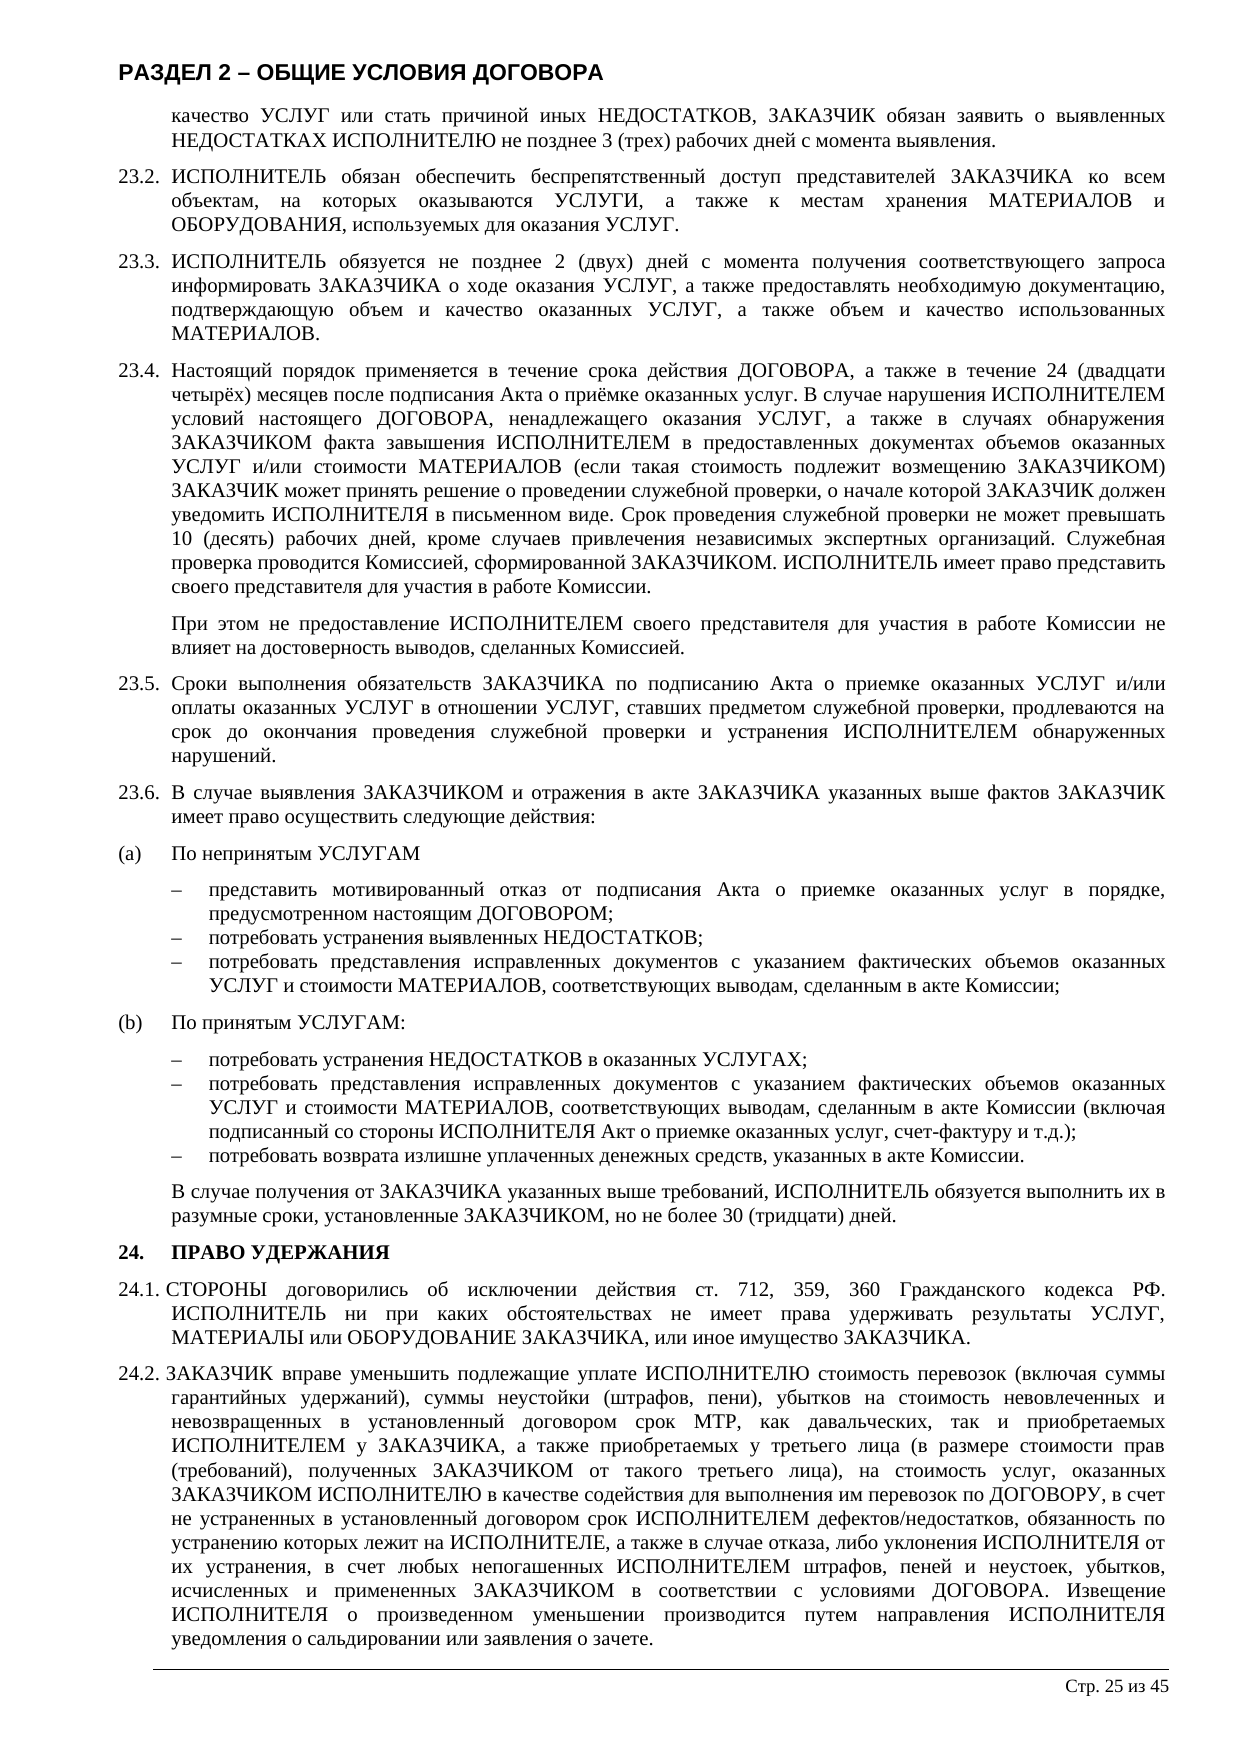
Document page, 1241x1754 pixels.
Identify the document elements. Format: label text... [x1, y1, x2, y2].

list представить мотивированный отказ от подписания Акта о приемке оказанных услуг в порядке, предусмотренном настоящим ДОГОВОРОМ; [171, 877, 1167, 925]
list По непринятым УСЛУГАМ [118, 841, 1167, 865]
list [118, 103, 1167, 152]
list В случае выявления ЗАКАЗЧИКОМ и отражения в акте ЗАКАЗЧИКА указанных выше фактов ЗАКАЗЧИК имеет право осуществить следующие действия: [118, 780, 1167, 828]
list По принятым УСЛУГАМ: [118, 1010, 1167, 1034]
list ИСПОЛНИТЕЛЬ обязуется не позднее 2 (двух) дней с момента получения соответствующего запроса информировать ЗАКАЗЧИКА о ходе оказания УСЛУГ, а также предоставлять необходимую документацию, подтверждающую объем и качество оказанных УСЛУГ, а также объем и качество использованных МАТЕРИАЛОВ. [118, 249, 1167, 345]
text При этом не предоставление ИСПОЛНИТЕЛЕМ своего представителя для участия в работе Комиссии не влияет на достоверность выводов, сделанных Комиссией. [171, 611, 1167, 659]
list потребовать представления исправленных документов с указанием фактических объемов оказанных УСЛУГ и стоимости МАТЕРИАЛОВ, соответствующих выводам, сделанным в акте Комиссии (включая подписанный со стороны ИСПОЛНИТЕЛЯ Акт о приемке оказанных услуг, счет-фактуру и т.д.); [171, 1071, 1167, 1143]
list потребовать устранения выявленных НЕДОСТАТКОВ; [171, 925, 1167, 949]
list Настоящий порядок применяется в течение срока действия ДОГОВОРА, а также в течение 24 (двадцати четырёх) месяцев после подписания Акта о приёмке оказанных услуг. В случае нарушения ИСПОЛНИТЕЛЕМ условий настоящего ДОГОВОРА, ненадлежащего оказания УСЛУГ, а также в случаях обнаружения ЗАКАЗЧИКОМ факта завышения ИСПОЛНИТЕЛЕМ в предоставленных документах объемов оказанных УСЛУГ и/или стоимости МАТЕРИАЛОВ (если такая стоимость подлежит возмещению ЗАКАЗЧИКОМ) ЗАКАЗЧИК может принять решение о проведении служебной проверки, о начале которой ЗАКАЗЧИК должен уведомить ИСПОЛНИТЕЛЯ в письменном виде. Срок проведения служебной проверки не может превышать 10 (десять) рабочих дней, кроме случаев привлечения независимых экспертных организаций. Служебная проверка проводится Комиссией, сформированной ЗАКАЗЧИКОМ. ИСПОЛНИТЕЛЬ имеет право представить своего представителя для участия в работе Комиссии. [118, 357, 1167, 598]
list потребовать возврата излишне уплаченных денежных средств, указанных в акте Комиссии. [171, 1143, 1167, 1167]
text В случае получения от ЗАКАЗЧИКА указанных выше требований, ИСПОЛНИТЕЛЬ обязуется выполнить их в разумные сроки, установленные ЗАКАЗЧИКОМ, но не более 30 (тридцати) дней. [171, 1179, 1167, 1227]
list Сроки выполнения обязательств ЗАКАЗЧИКА по подписанию Акта о приемке оказанных УСЛУГ и/или оплаты оказанных УСЛУГ в отношении УСЛУГ, ставших предметом служебной проверки, продлеваются на срок до окончания проведения служебной проверки и устранения ИСПОЛНИТЕЛЕМ обнаруженных нарушений. [118, 671, 1167, 767]
list СТОРОНЫ договорились об исключении действия ст. 712, 359, 360 Гражданского кодекса РФ. ИСПОЛНИТЕЛЬ ни при каких обстоятельствах не имеет права удерживать результаты УСЛУГ, МАТЕРИАЛЫ или ОБОРУДОВАНИЕ ЗАКАЗЧИКА, или иное имущество ЗАКАЗЧИКА. [118, 1277, 1167, 1349]
list потребовать устранения НЕДОСТАТКОВ в оказанных УСЛУГАХ; [171, 1047, 1167, 1071]
list ЗАКАЗЧИК вправе уменьшить подлежащие уплате ИСПОЛНИТЕЛЮ стоимость перевозок (включая суммы гарантийных удержаний), суммы неустойки (штрафов, пени), убытков на стоимость невовлеченных и невозвращенных в установленный договором срок МТР, как давальческих, так и приобретаемых ИСПОЛНИТЕЛЕМ у ЗАКАЗЧИКА, а также приобретаемых у третьего лица (в размере стоимости прав (требований), полученных ЗАКАЗЧИКОМ от такого третьего лица), на стоимость услуг, оказанных ЗАКАЗЧИКОМ ИСПОЛНИТЕЛЮ в качестве содействия для выполнения им перевозок по ДОГОВОРУ, в счет не устраненных в установленный договором срок ИСПОЛНИТЕЛЕМ дефектов/недостатков, обязанность по устранению которых лежит на ИСПОЛНИТЕЛЕ, а также в случае отказа, либо уклонения ИСПОЛНИТЕЛЯ от их устранения, в счет любых непогашенных ИСПОЛНИТЕЛЕМ штрафов, пеней и неустоек, убытков, исчисленных и примененных ЗАКАЗЧИКОМ в соответствии с условиями ДОГОВОРА. Извещение ИСПОЛНИТЕЛЯ о произведенном уменьшении производится путем направления ИСПОЛНИТЕЛЯ уведомления о сальдировании или заявления о зачете. [118, 1361, 1167, 1650]
list ИСПОЛНИТЕЛЬ обязан обеспечить беспрепятственный доступ представителей ЗАКАЗЧИКА ко всем объектам, на которых оказываются УСЛУГИ, а также к местам хранения МАТЕРИАЛОВ и ОБОРУДОВАНИЯ, используемых для оказания УСЛУГ. [118, 164, 1167, 236]
list потребовать представления исправленных документов с указанием фактических объемов оказанных УСЛУГ и стоимости МАТЕРИАЛОВ, соответствующих выводам, сделанным в акте Комиссии; [171, 949, 1167, 997]
list ПРАВО УДЕРЖАНИЯ [118, 1240, 1167, 1264]
